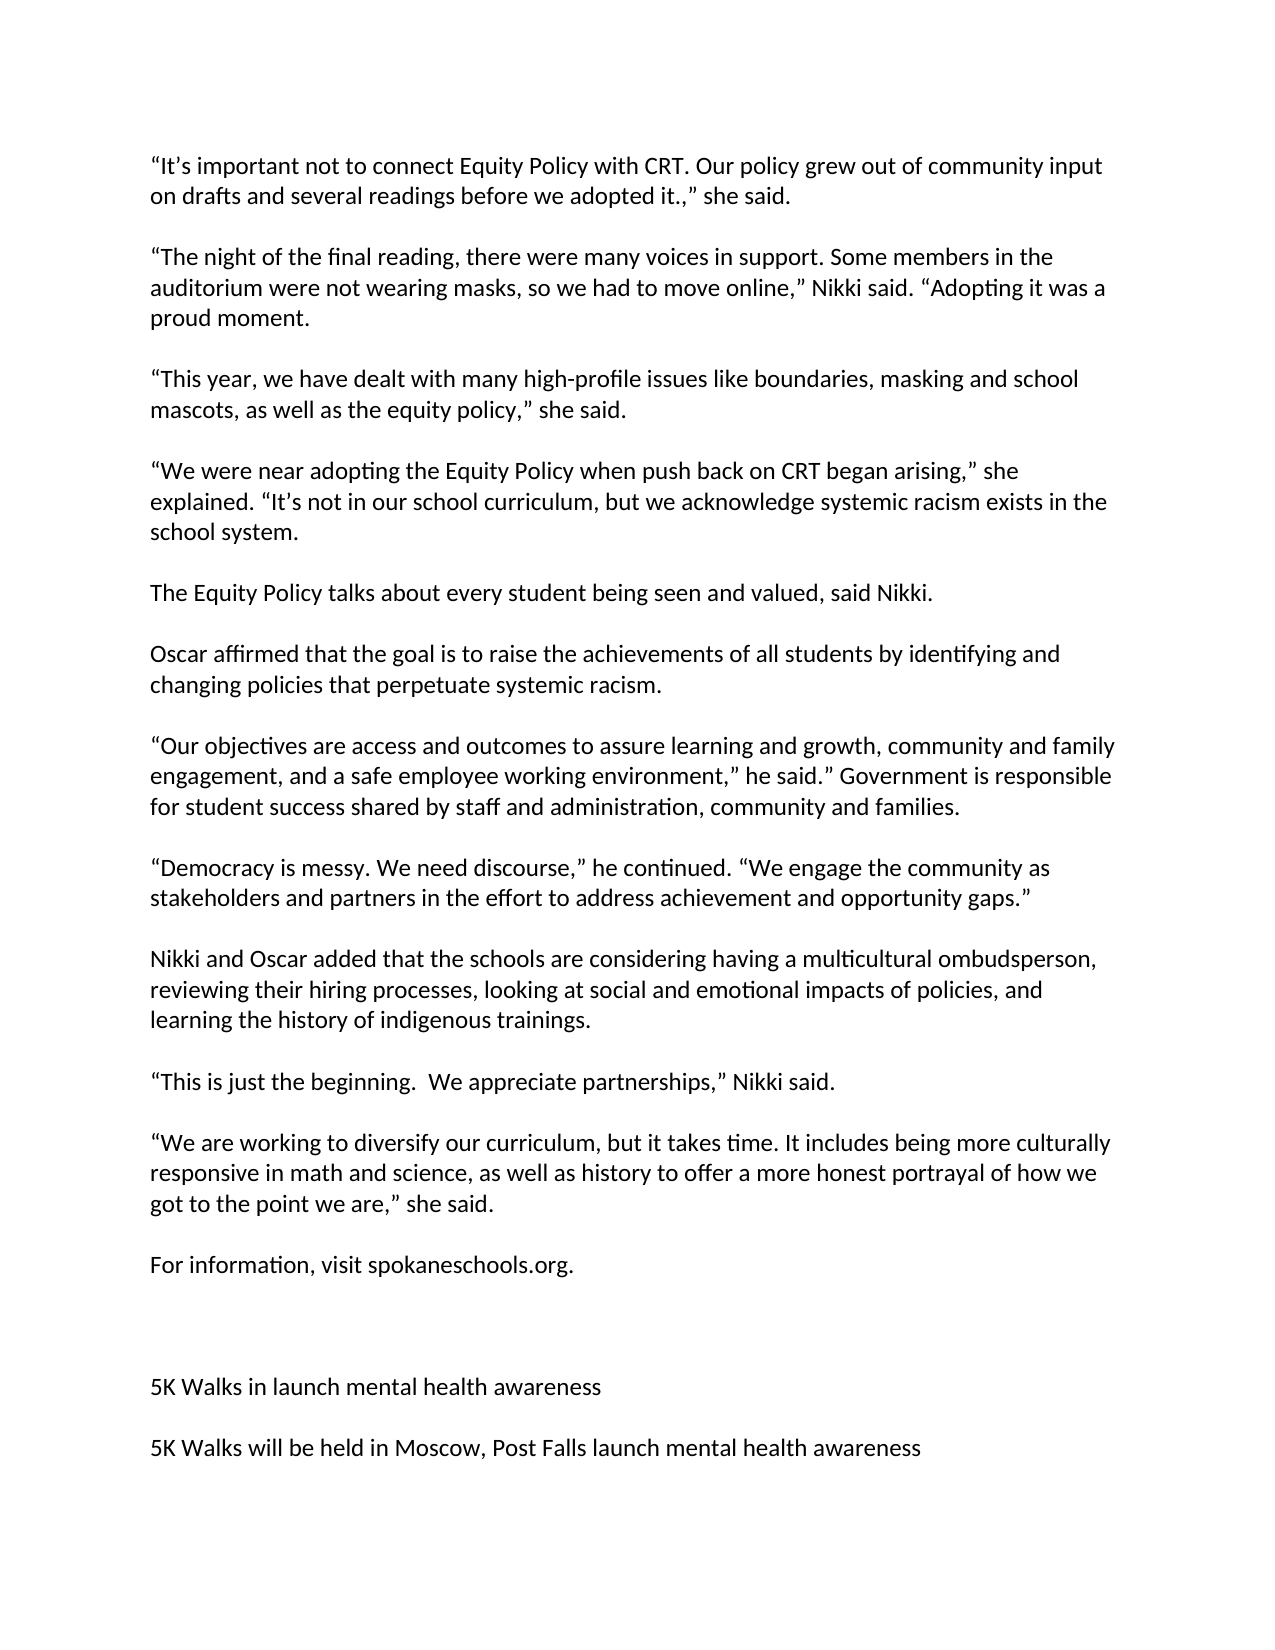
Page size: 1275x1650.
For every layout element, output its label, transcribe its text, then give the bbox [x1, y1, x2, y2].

text “Democracy is messy. We need discourse,” he continued. “We engage the community as stakeholders and partners in the effort to address achievement and opportunity gaps.” [150, 852, 1125, 913]
text The Equity Policy talks about every student being seen and valued, said Nikki. [150, 577, 1125, 608]
text Nikki and Oscar added that the schools are considering having a multicultural ombudsperson, reviewing their hiring processes, looking at social and emotional impacts of policies, and learning the history of indigenous trainings. [150, 943, 1125, 1035]
text For information, visit spokaneschools.org. [150, 1249, 1125, 1279]
text 5K Walks will be held in Moscow, Post Falls launch mental health awareness [150, 1432, 1125, 1462]
text “We were near adopting the Equity Policy when push back on CRT began arising,” she explained. “It’s not in our school curriculum, but we acknowledge systemic racism exists in the school system. [150, 455, 1125, 547]
text “This year, we have dealt with many high-profile issues like boundaries, masking and school mascots, as well as the equity policy,” she said. [150, 364, 1125, 425]
text “We are working to diversify our curriculum, but it takes time. It includes being more culturally responsive in math and science, as well as history to offer a more honest portrayal of how we got to the point we are,” she said. [150, 1127, 1125, 1218]
text “It’s important not to connect Equity Policy with CRT. Our policy grew out of community input on drafts and several readings before we adopted it.,” she said. [150, 150, 1125, 211]
text 5K Walks in launch mental health awareness [150, 1371, 1125, 1401]
text Oscar affirmed that the goal is to raise the achievements of all students by identifying and changing policies that perpetuate systemic racism. [150, 638, 1125, 699]
text “Our objectives are access and outcomes to assure learning and growth, community and family engagement, and a safe employee working environment,” he said.” Government is responsible for student success shared by staff and administration, community and families. [150, 730, 1125, 821]
text “This is just the beginning. We appreciate partnerships,” Nikki said. [150, 1066, 1125, 1096]
text “The night of the final reading, there were many voices in support. Some members in the auditorium were not wearing masks, so we had to move online,” Nikki said. “Adopting it was a proud moment. [150, 242, 1125, 333]
